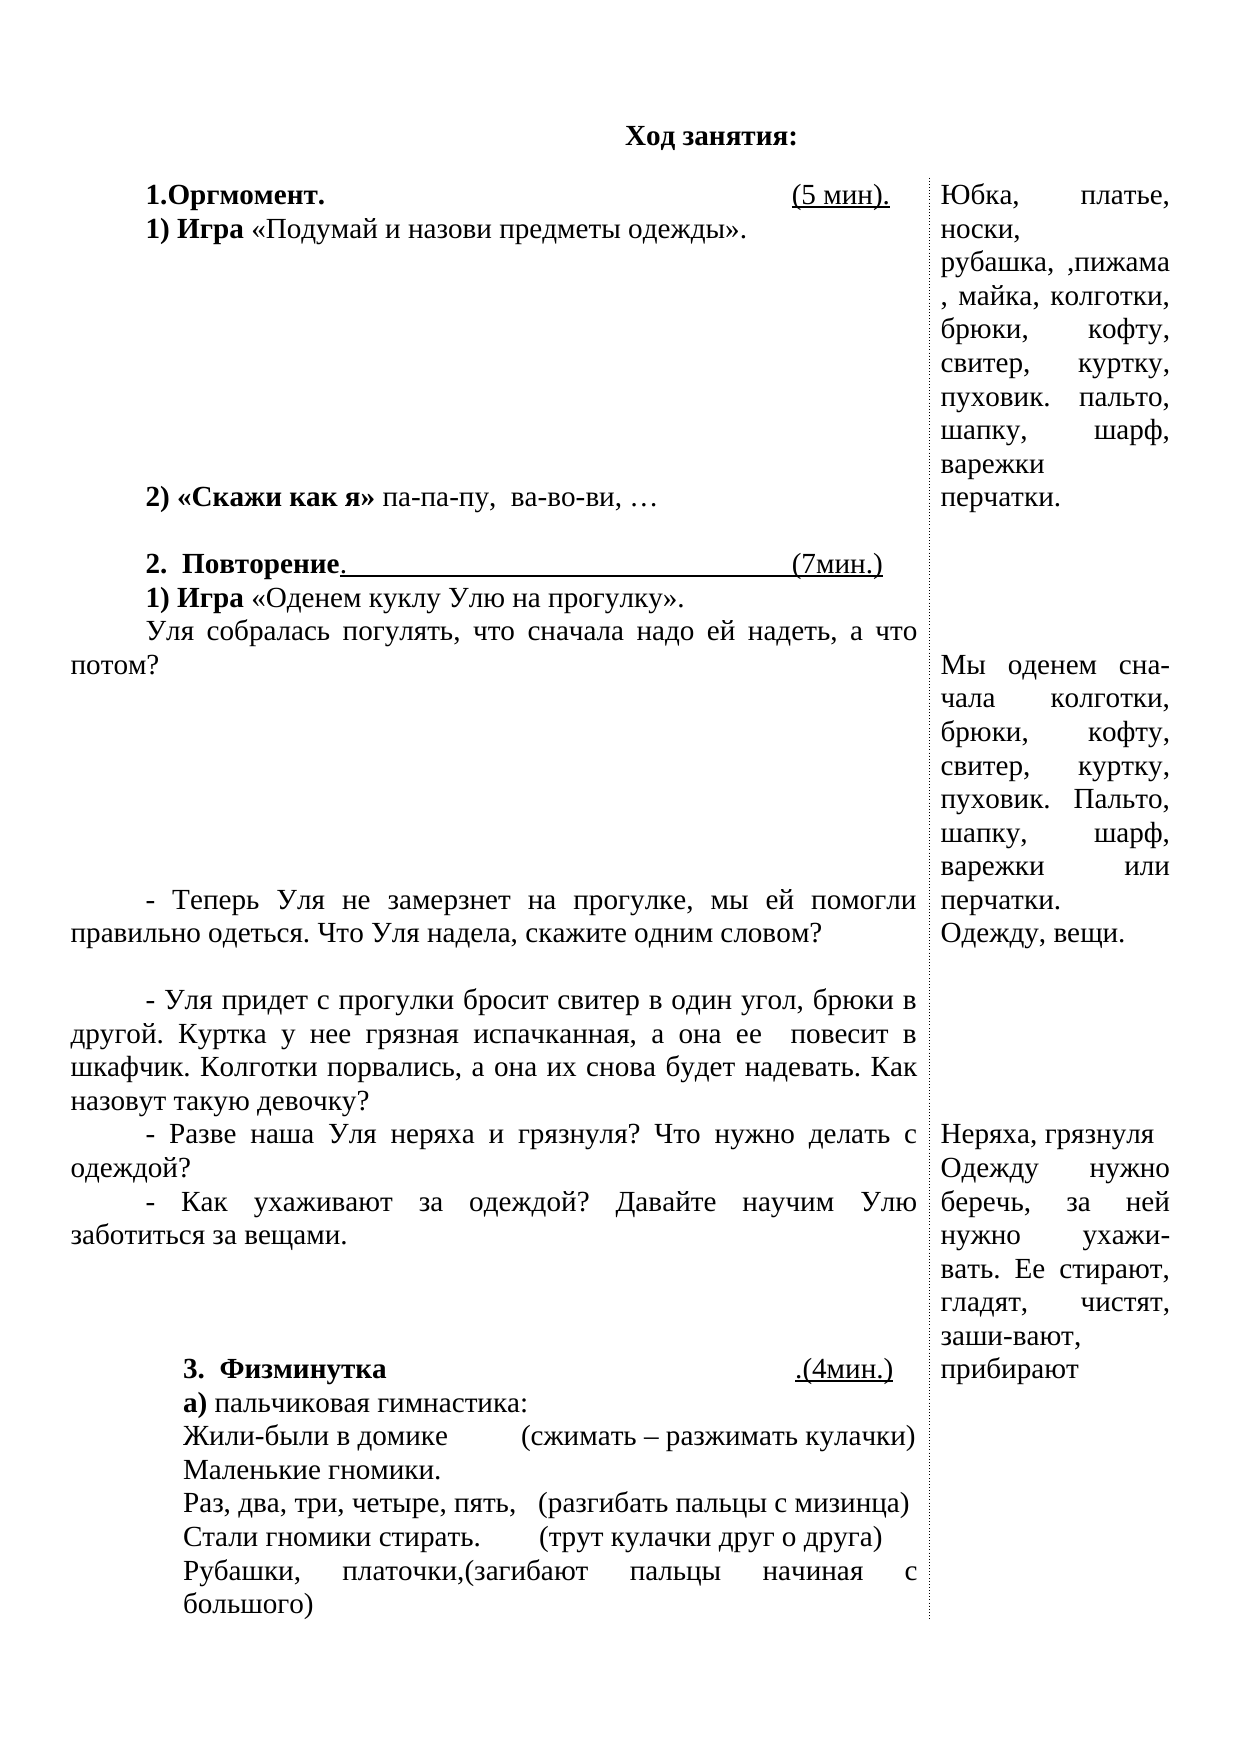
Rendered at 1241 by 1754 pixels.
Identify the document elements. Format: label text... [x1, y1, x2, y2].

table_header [59, 178, 929, 1620]
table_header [929, 178, 1181, 1620]
text Ход занятия: [177, 118, 1152, 152]
